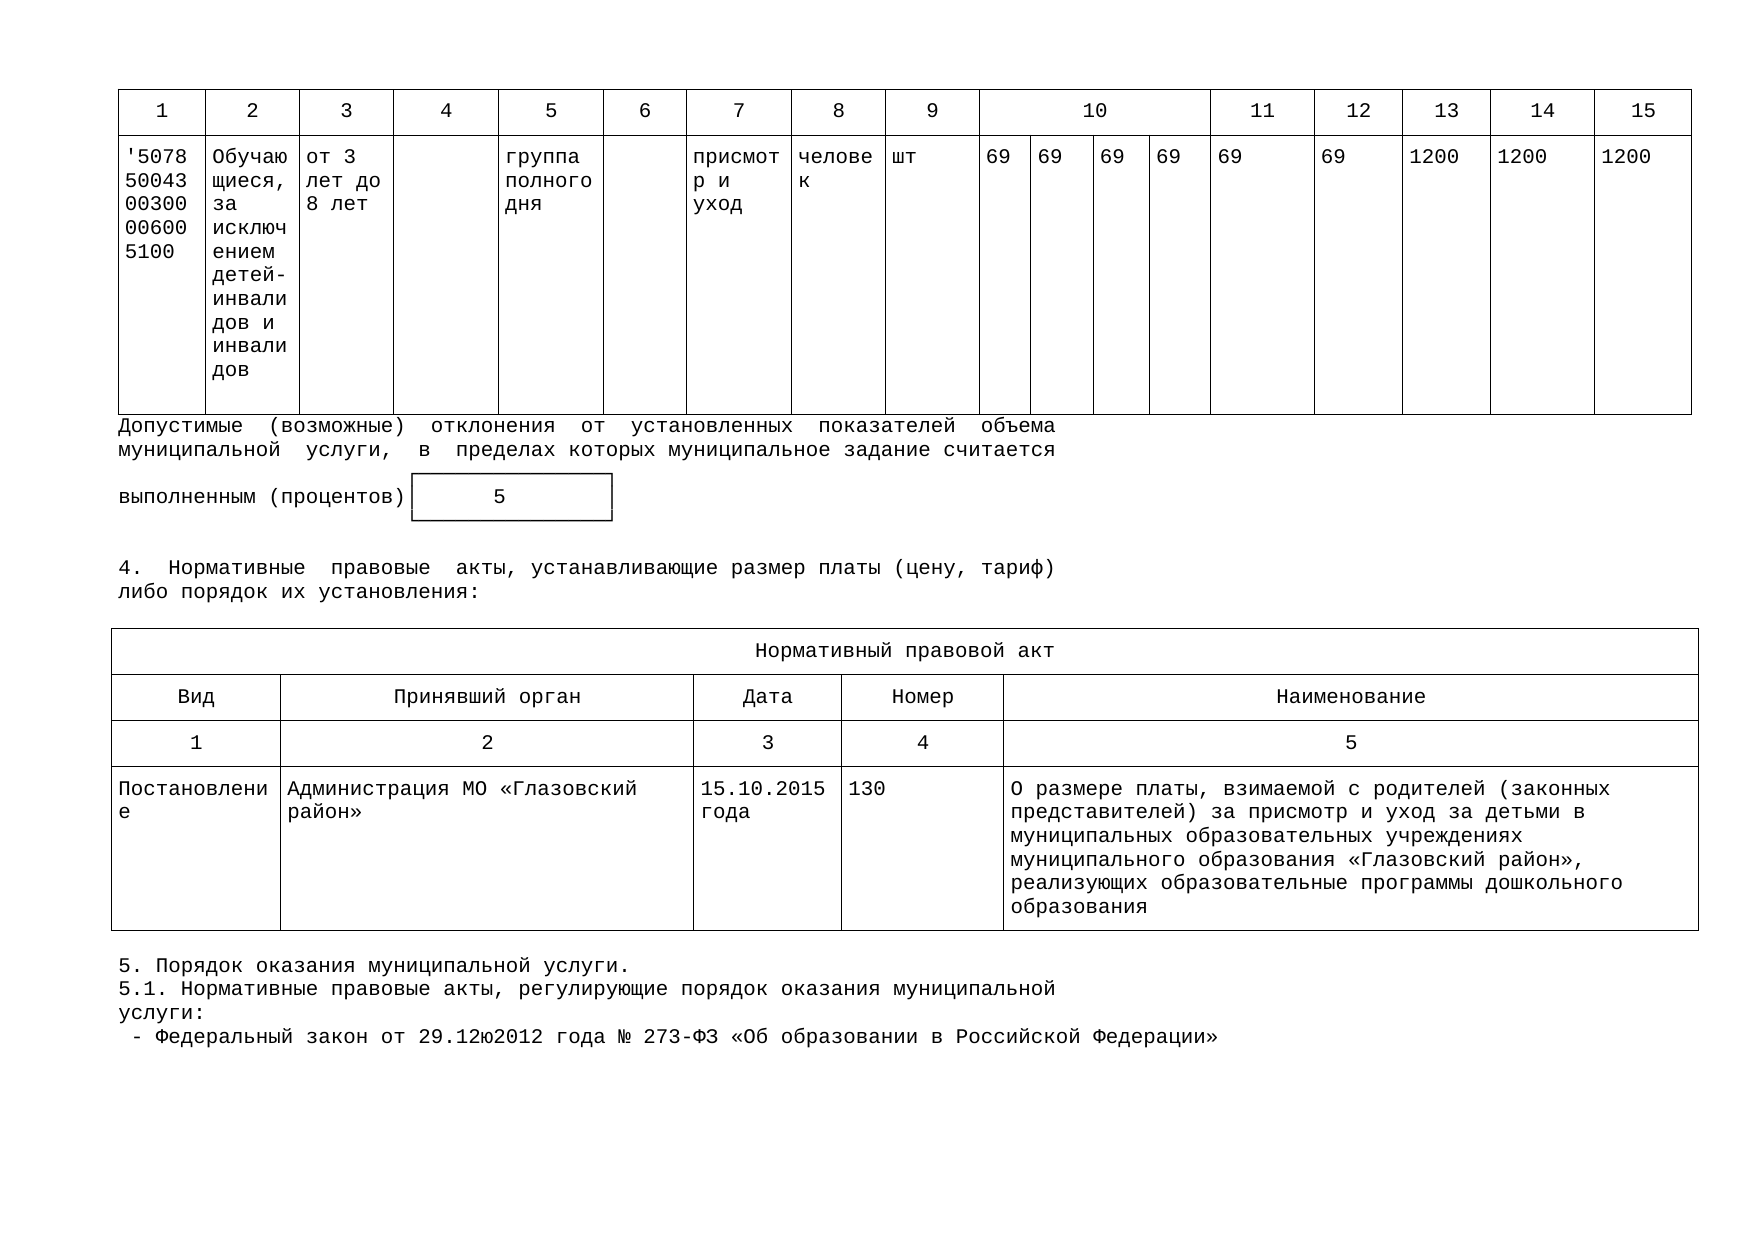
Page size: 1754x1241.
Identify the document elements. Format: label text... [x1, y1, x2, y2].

table_cell Наименование [1004, 675, 1698, 720]
text услуги: [118, 1002, 1636, 1026]
table_cell Обучающиеся, за исключением детей-инвалидов и инвалидов [206, 136, 299, 414]
table_cell 1 [112, 721, 280, 766]
table_cell 69 [1150, 136, 1210, 414]
table_cell шт [886, 136, 979, 414]
table_cell 12 [1315, 90, 1402, 134]
table_cell 130 [842, 767, 1003, 930]
table_cell Вид [112, 675, 280, 720]
table_cell 4 [394, 90, 498, 134]
table_cell [604, 136, 686, 414]
table_cell от 3 лет до 8 лет [300, 136, 393, 414]
table_cell Постановление [112, 767, 280, 930]
table_cell 15.10.2015 года [694, 767, 841, 930]
text 4. Нормативные правовые акты, устанавливающие размер платы (цену, тариф) [118, 557, 1636, 581]
table_cell 1200 [1491, 136, 1594, 414]
text - Федеральный закон от 29.12ю2012 года № 273-ФЗ «Об образовании в Российской Федерации» [118, 1026, 1636, 1049]
text └───────────────┘ [118, 510, 1636, 533]
table_cell Номер [842, 675, 1003, 720]
table_cell 15 [1595, 90, 1691, 134]
table_cell 69 [980, 136, 1030, 414]
table_cell '50785004300300006005100 [119, 136, 205, 414]
text муниципальной услуги, в пределах которых муниципальное задание считается [118, 439, 1636, 463]
table_cell 69 [1094, 136, 1149, 414]
table_cell 13 [1403, 90, 1490, 134]
table_cell 5 [1004, 721, 1698, 766]
table_cell присмотр и уход [687, 136, 791, 414]
table_cell 6 [604, 90, 686, 134]
table_cell 14 [1491, 90, 1594, 134]
text Допустимые (возможные) отклонения от установленных показателей объема [118, 415, 1636, 439]
table_cell Администрация МО «Глазовский район» [281, 767, 693, 930]
table_cell 2 [206, 90, 299, 134]
table_cell 8 [792, 90, 885, 134]
table_cell 3 [694, 721, 841, 766]
table_header Нормативный правовой акт [112, 629, 1698, 674]
table_cell [394, 136, 498, 414]
text выполненным (процентов)│ 5 │ [118, 486, 1636, 510]
table_cell 4 [842, 721, 1003, 766]
table_cell человек [792, 136, 885, 414]
table_cell 69 [1211, 136, 1314, 414]
text 5.1. Нормативные правовые акты, регулирующие порядок оказания муниципальной [118, 978, 1636, 1002]
table_cell Дата [694, 675, 841, 720]
table_cell Принявший орган [281, 675, 693, 720]
table_cell 69 [1315, 136, 1402, 414]
text ┌───────────────┐ [118, 463, 1636, 486]
table_cell 2 [281, 721, 693, 766]
table_cell 69 [1031, 136, 1093, 414]
table_cell группа полного дня [499, 136, 603, 414]
table_cell 3 [300, 90, 393, 134]
text 5. Порядок оказания муниципальной услуги. [118, 955, 1636, 978]
table_cell 1200 [1595, 136, 1691, 414]
table_cell 1 [119, 90, 205, 134]
table_cell 1200 [1403, 136, 1490, 414]
table_cell 9 [886, 90, 979, 134]
text либо порядок их установления: [118, 581, 1636, 604]
table_cell О размере платы, взимаемой с родителей (законных представителей) за присмотр и уход за детьми в муниципальных образовательных учреждениях муниципального образования «Глазовский район», реализующих образовательные программы дошкольного образования [1004, 767, 1698, 930]
table_cell 10 [980, 90, 1210, 134]
table_cell 5 [499, 90, 603, 134]
table_cell 11 [1211, 90, 1314, 134]
table_cell 7 [687, 90, 791, 134]
